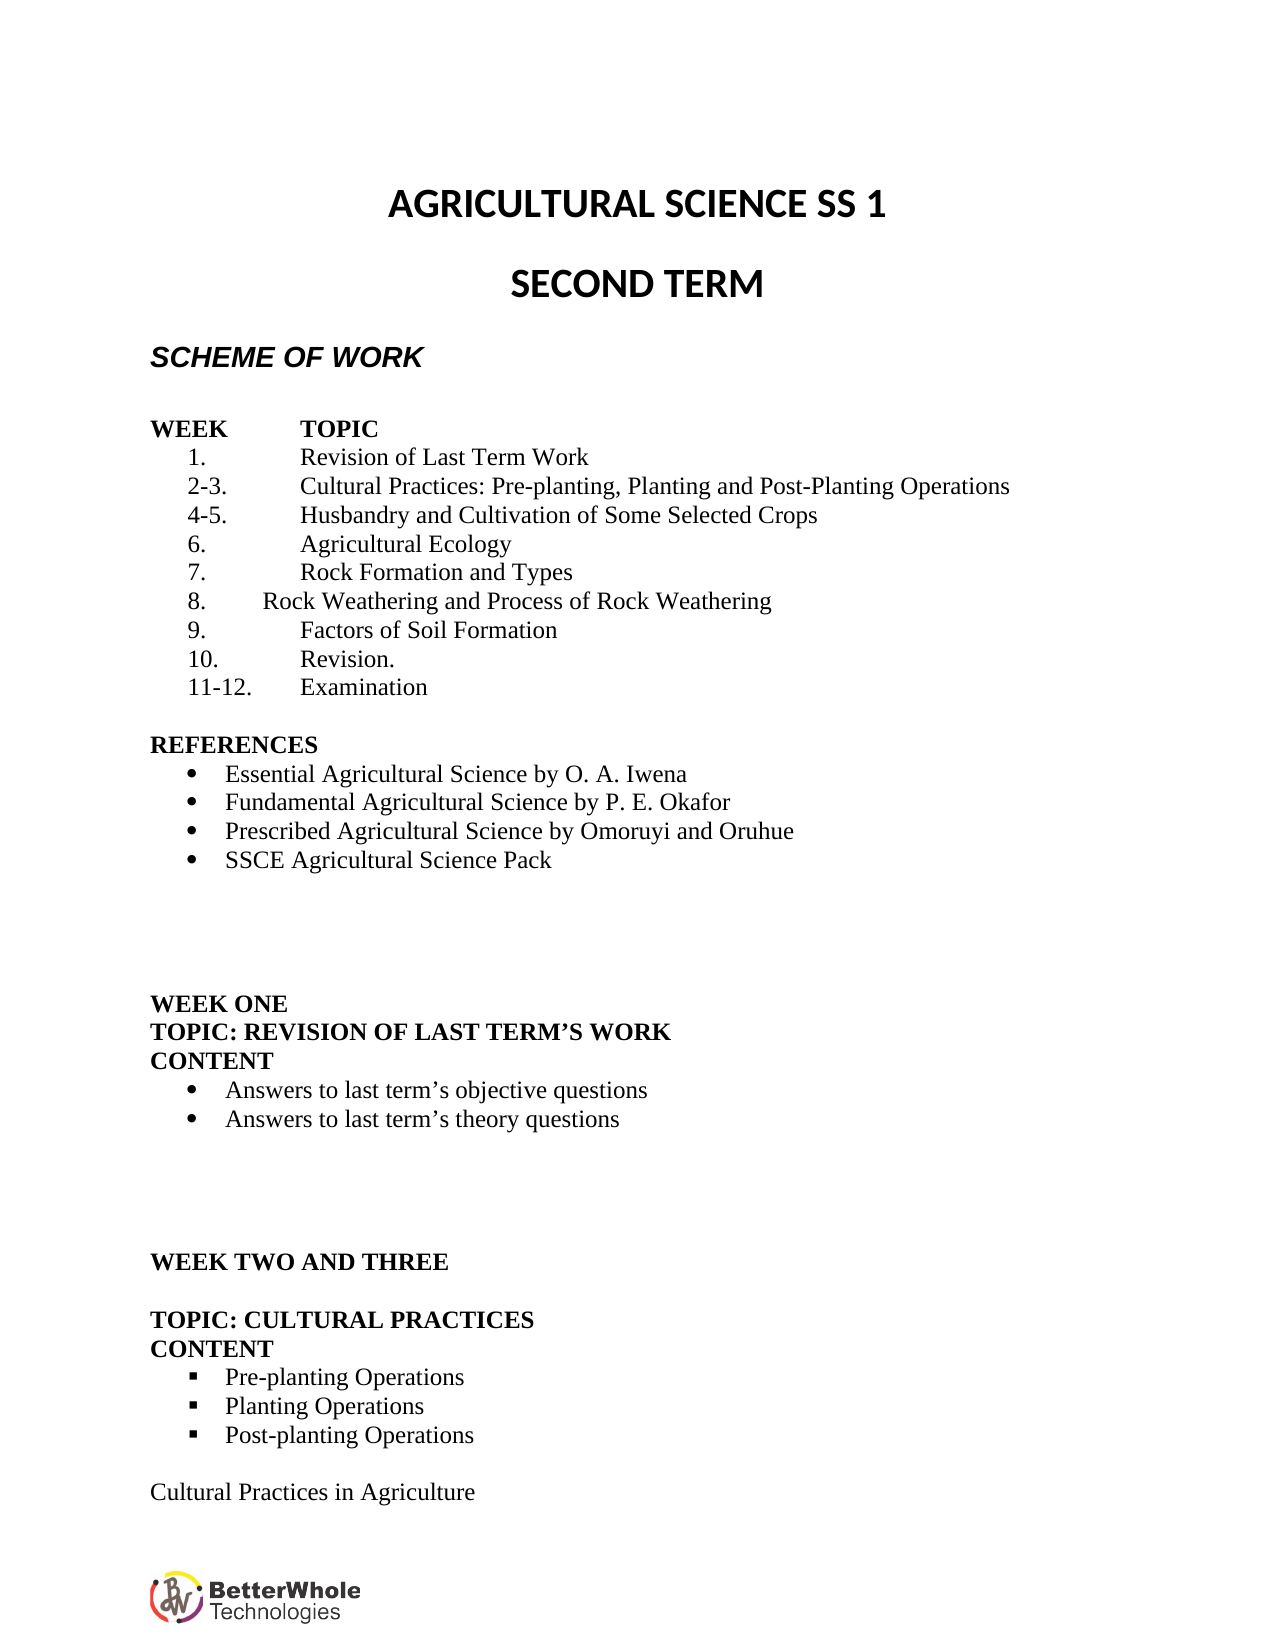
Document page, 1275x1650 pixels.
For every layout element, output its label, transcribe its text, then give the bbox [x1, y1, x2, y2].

text 11-12. Examination [187, 672, 1125, 701]
text 6. Agricultural Ecology [187, 529, 1125, 557]
list Planting Operations [187, 1391, 1125, 1420]
list Revision. [187, 644, 1125, 672]
text REFERENCES [150, 730, 1125, 759]
list Prescribed Agricultural Science by Omoruyi and Oruhue [187, 816, 1125, 845]
list Factors of Soil Formation [187, 615, 1125, 644]
list Essential Agricultural Science by O. A. Iwena [187, 759, 1125, 787]
list Fundamental Agricultural Science by P. E. Okafor [187, 787, 1125, 816]
list Pre-planting Operations [187, 1362, 1125, 1391]
list Revision of Last Term Work [187, 442, 1125, 471]
text TOPIC: CULTURAL PRACTICES [150, 1305, 1125, 1334]
list Answers to last term’s objective questions [187, 1075, 1125, 1104]
list Post-planting Operations [187, 1420, 1125, 1449]
text CONTENT [150, 1046, 1125, 1075]
subtitle SCHEME OF WORK [150, 340, 1125, 374]
text WEEK ONE [150, 989, 1125, 1017]
text WEEK TWO AND THREE [150, 1247, 1125, 1276]
list Rock Weathering and Process of Rock Weathering [187, 586, 1125, 615]
text TOPIC: REVISION OF LAST TERM’S WORK [150, 1017, 1125, 1046]
list Cultural Practices: Pre-planting, Planting and Post-Planting Operations [187, 471, 1125, 500]
text SECOND TERM [150, 257, 1125, 308]
picture [150, 1571, 360, 1624]
text WEEK TOPIC [150, 414, 1125, 442]
text 7. Rock Formation and Types [187, 557, 1125, 586]
text CONTENT [150, 1334, 1125, 1362]
list SSCE Agricultural Science Pack [187, 845, 1125, 874]
text 4-5. Husbandry and Cultivation of Some Selected Crops [187, 500, 1125, 529]
text Cultural Practices in Agriculture [150, 1477, 1125, 1506]
list Answers to last term’s theory questions [187, 1104, 1125, 1132]
text AGRICULTURAL SCIENCE SS 1 [150, 177, 1125, 228]
